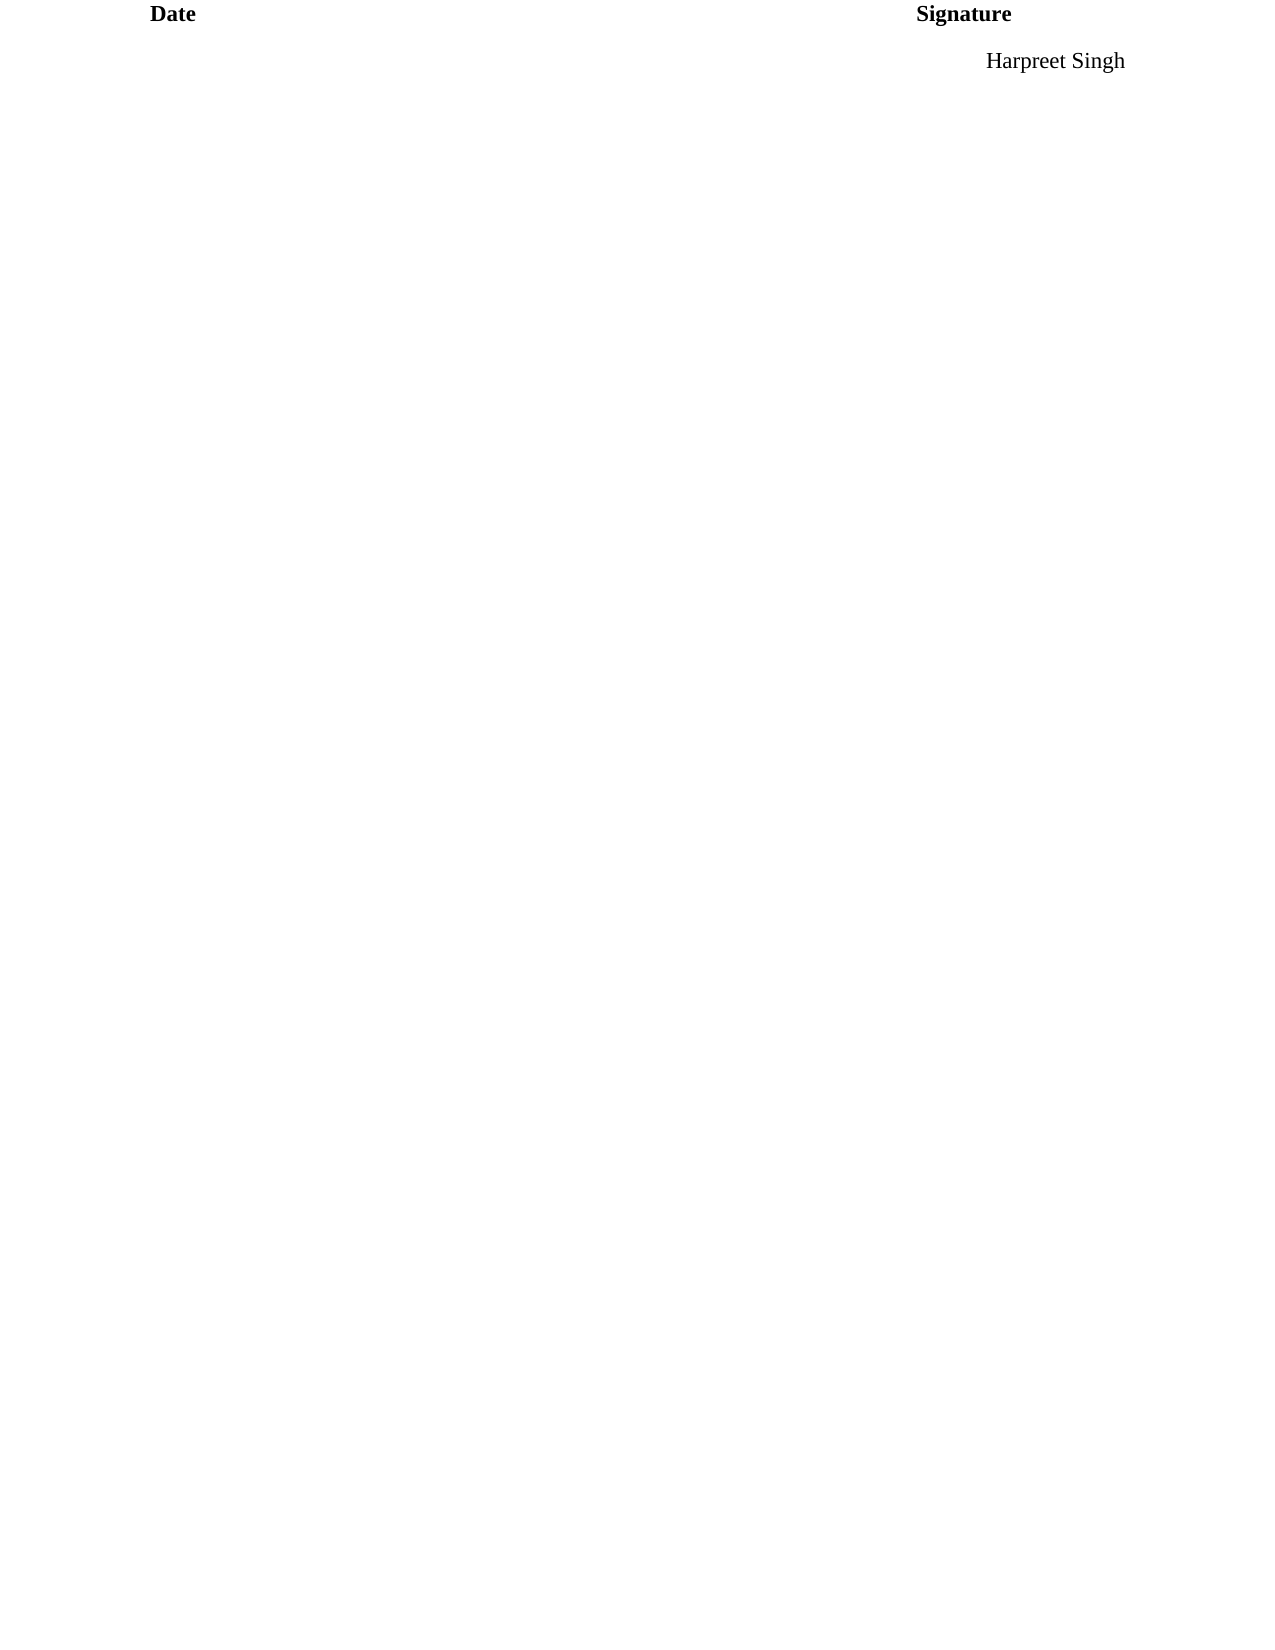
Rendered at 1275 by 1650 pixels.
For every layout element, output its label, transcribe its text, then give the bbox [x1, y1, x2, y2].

text Harpreet Singh [150, 47, 1125, 73]
text Date Signature [150, 0, 1125, 26]
